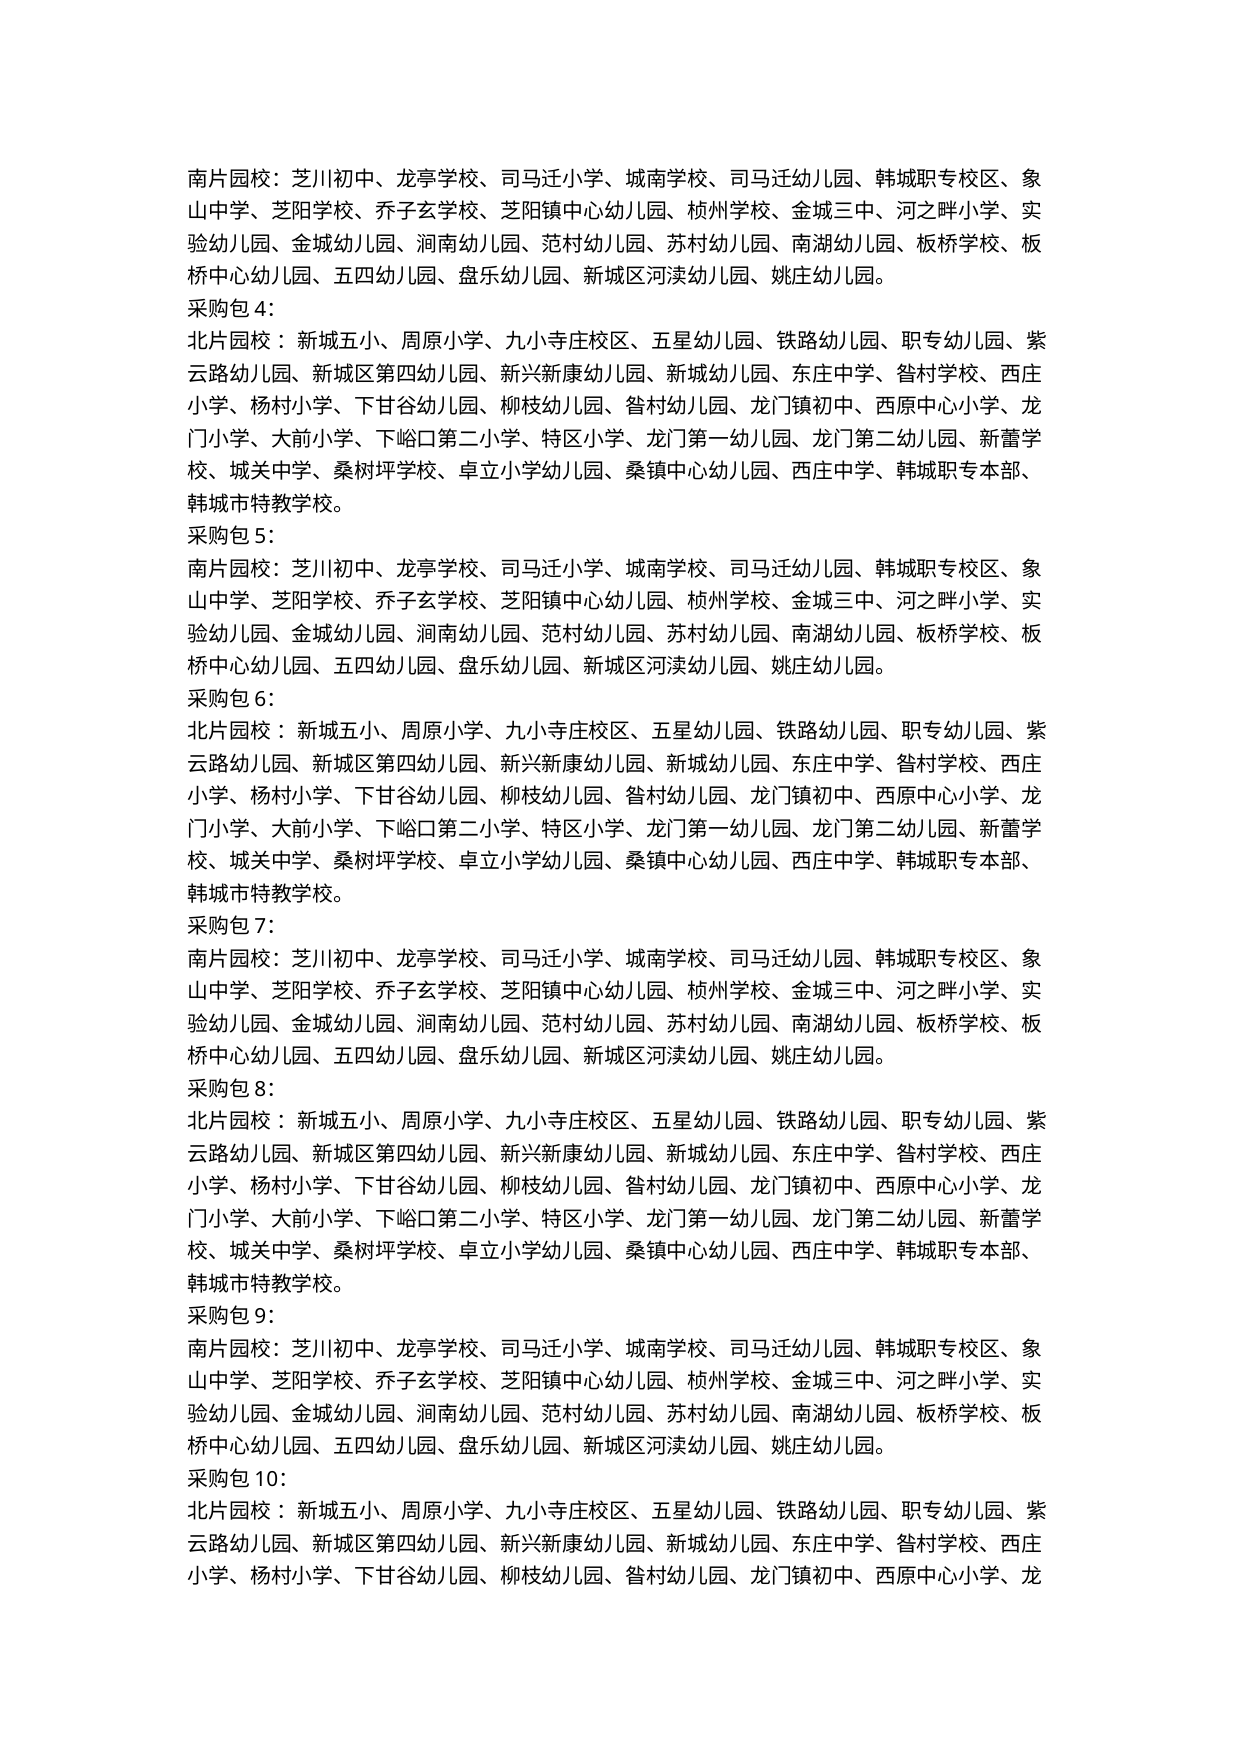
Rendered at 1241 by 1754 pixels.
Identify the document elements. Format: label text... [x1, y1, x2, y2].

text 采购包7： [187, 909, 1053, 942]
text 采购包4： [187, 292, 1053, 324]
text 采购包6： [187, 682, 1053, 714]
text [187, 1494, 1053, 1592]
text 采购包9： [187, 1299, 1053, 1332]
text 采购包10： [187, 1462, 1053, 1494]
text 采购包5： [187, 519, 1053, 552]
text 采购包8： [187, 1072, 1053, 1104]
